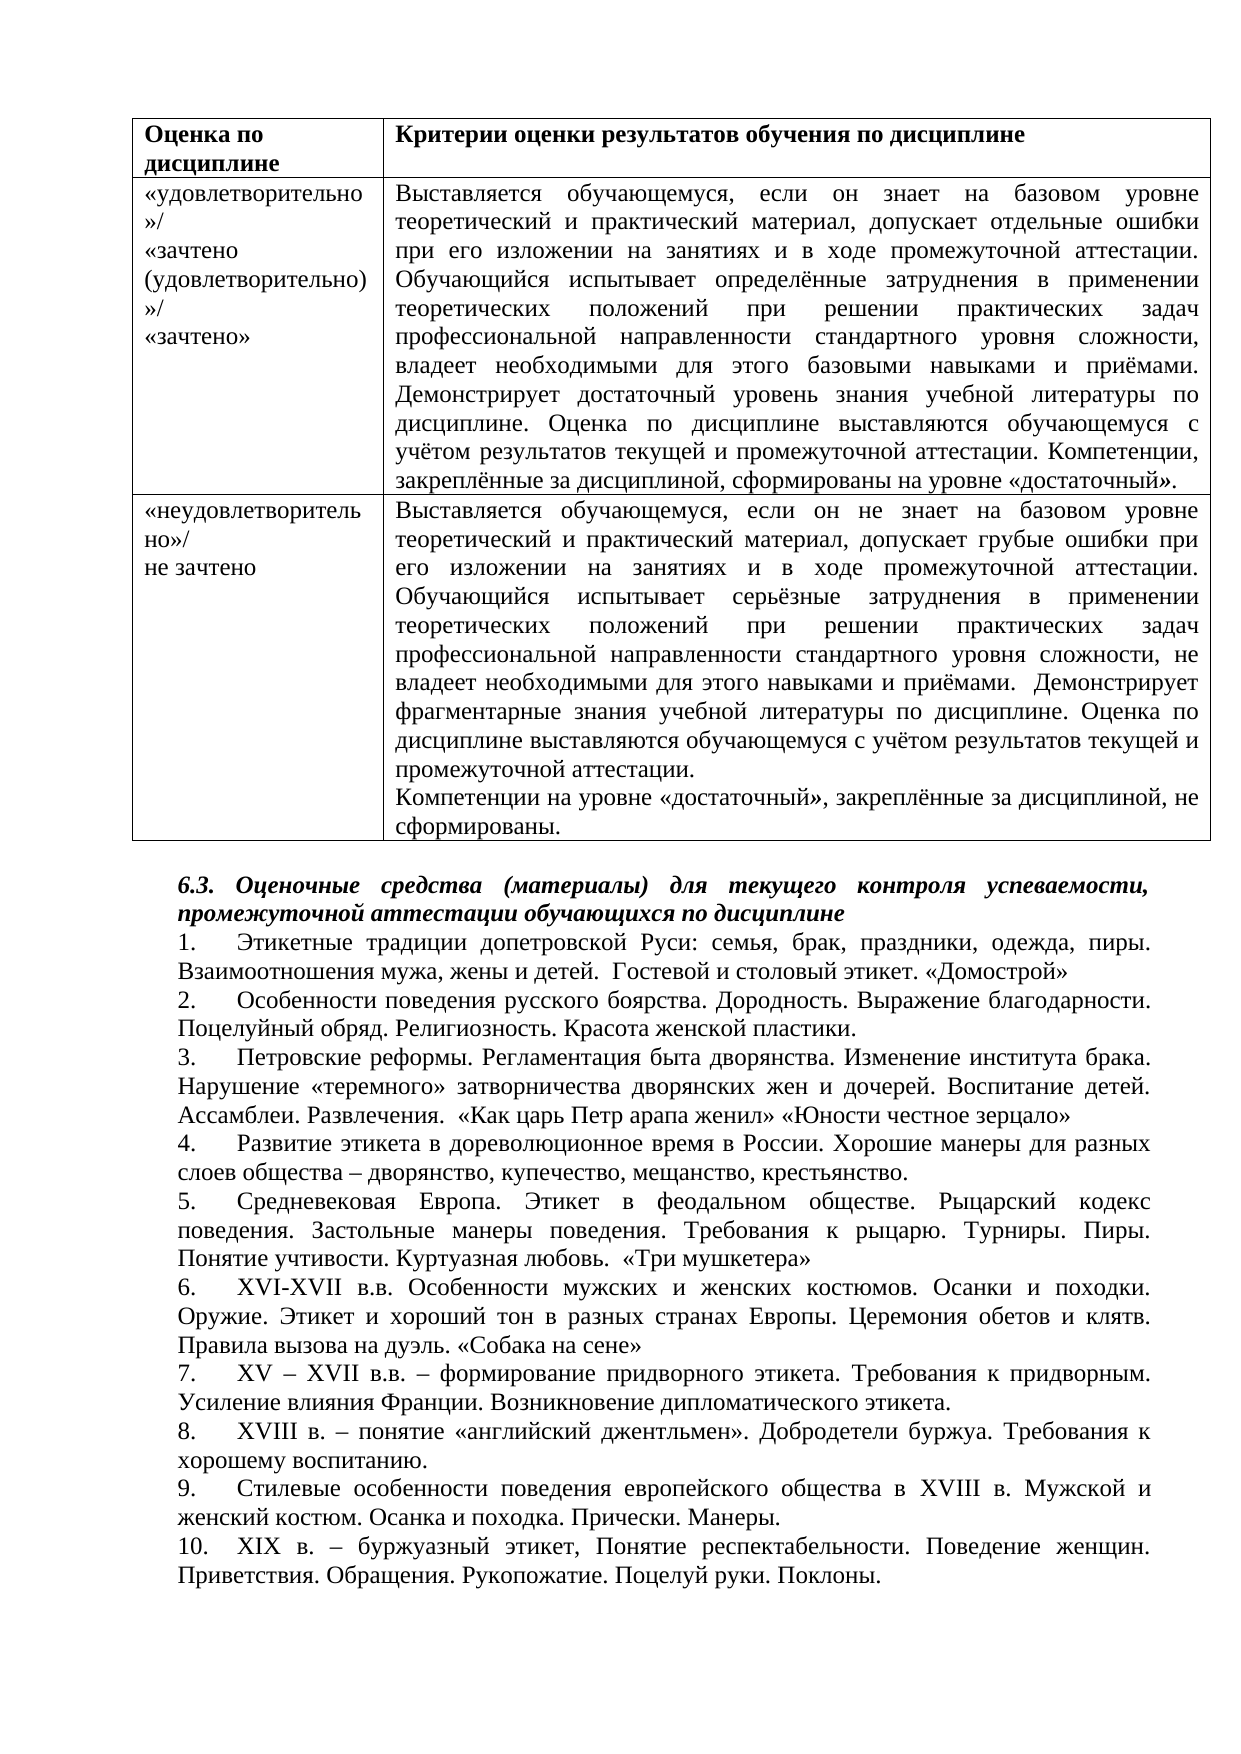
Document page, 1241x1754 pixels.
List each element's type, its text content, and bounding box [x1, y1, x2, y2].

list Развитие этикета в дореволюционное время в России. Хорошие манеры для разных слоев общества – дворянство, купечество, мещанство, крестьянство. [177, 1128, 1152, 1186]
list Средневековая Европа. Этикет в феодальном обществе. Рыцарский кодекс поведения. Застольные манеры поведения. Требования к рыцарю. Турниры. Пиры. Понятие учтивости. Куртуазная любовь. «Три мушкетера» [177, 1186, 1152, 1272]
list XIX в. – буржуазный этикет, Понятие респектабельности. Поведение женщин. Приветствия. Обращения. Рукопожатие. Поцелуй руки. Поклоны. [177, 1531, 1152, 1588]
list Особенности поведения русского боярства. Дородность. Выражение благодарности. Поцелуйный обряд. Религиозность. Красота женской пластики. [177, 985, 1152, 1042]
list XVI-XVII в.в. Особенности мужских и женских костюмов. Осанки и походки. Оружие. Этикет и хороший тон в разных странах Европы. Церемония обетов и клятв. Правила вызова на дуэль. «Собака на сене» [177, 1272, 1152, 1358]
table_cell «удовлетворительно»/ «зачтено (удовлетворительно)»/ «зачтено» [133, 178, 383, 494]
list Стилевые особенности поведения европейского общества в XVIII в. Мужской и женский костюм. Осанка и походка. Прически. Манеры. [177, 1473, 1152, 1531]
list Этикетные традиции допетровской Руси: семья, брак, праздники, одежда, пиры. Взаимоотношения мужа, жены и детей. Гостевой и столовый этикет. «Домострой» [177, 927, 1152, 985]
table_cell «неудовлетворительно»/ не зачтено [133, 495, 383, 840]
table_cell Выставляется обучающемуся, если он не знает на базовом уровне теоретический и практический материал, допускает грубые ошибки при его изложении на занятиях и в ходе промежуточной аттестации. Обучающийся испытывает серьёзные затруднения в применении теоретических положений при решении практических задач профессиональной направленности стандартного уровня сложности, не владеет необходимыми для этого навыками и приёмами. Демонстрирует фрагментарные знания учебной литературы по дисциплине. Оценка по дисциплине выставляются обучающемуся с учётом результатов текущей и промежуточной аттестации. Компетенции на уровне «достаточный», закреплённые за дисциплиной, не сформированы. [384, 495, 1210, 840]
table_cell Выставляется обучающемуся, если он знает на базовом уровне теоретический и практический материал, допускает отдельные ошибки при его изложении на занятиях и в ходе промежуточной аттестации. Обучающийся испытывает определённые затруднения в применении теоретических положений при решении практических задач профессиональной направленности стандартного уровня сложности, владеет необходимыми для этого базовыми навыками и приёмами. Демонстрирует достаточный уровень знания учебной литературы по дисциплине. Оценка по дисциплине выставляются обучающемуся с учётом результатов текущей и промежуточной аттестации. Компетенции, закреплённые за дисциплиной, сформированы на уровне «достаточный». [384, 178, 1210, 494]
list XV – XVII в.в. – формирование придворного этикета. Требования к придворным. Усиление влияния Франции. Возникновение дипломатического этикета. [177, 1358, 1152, 1416]
list XVIII в. – понятие «английский джентльмен». Добродетели буржуа. Требования к хорошему воспитанию. [177, 1416, 1152, 1473]
list Петровские реформы. Регламентация быта дворянства. Изменение института брака. Нарушение «теремного» затворничества дворянских жен и дочерей. Воспитание детей. Ассамблеи. Развлечения. «Как царь Петр арапа женил» «Юности честное зерцало» [177, 1042, 1152, 1128]
table_header Оценка по дисциплине [133, 119, 383, 177]
table_header Критерии оценки результатов обучения по дисциплине [384, 119, 1210, 177]
text 6.3. Оценочные средства (материалы) для текущего контроля успеваемости, промежуточной аттестации обучающихся по дисциплине [177, 870, 1152, 927]
